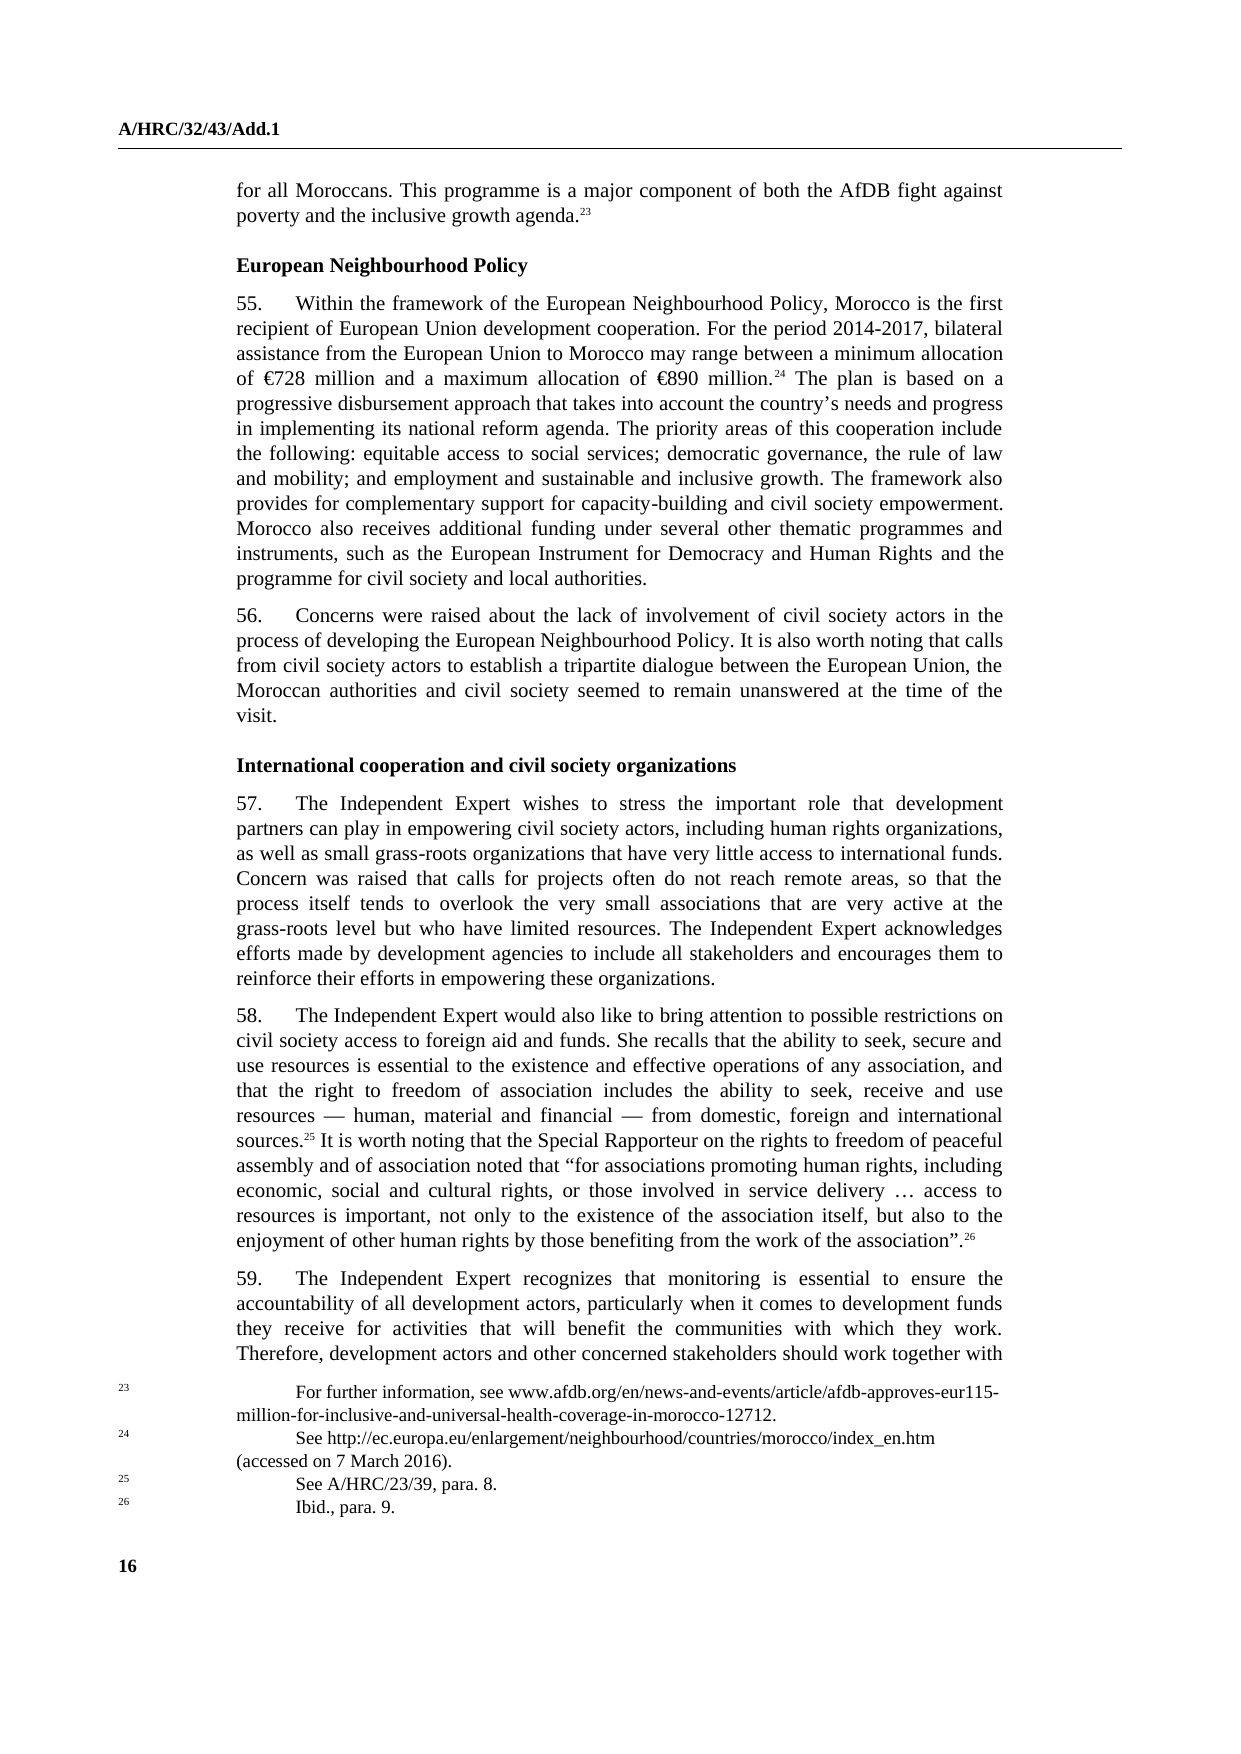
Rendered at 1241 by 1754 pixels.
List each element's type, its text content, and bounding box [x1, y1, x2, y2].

text 56. Concerns were raised about the lack of involvement of civil society actors in the process of developing the European Neighbourhood Policy. It is also worth noting that calls from civil society actors to establish a tripartite dialogue between the European Union, the Moroccan authorities and civil society seemed to remain unanswered at the time of the visit. [236, 602, 1004, 727]
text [236, 1265, 1004, 1365]
text 58. The Independent Expert would also like to bring attention to possible restrictions on civil society access to foreign aid and funds. She recalls that the ability to seek, secure and use resources is essential to the existence and effective operations of any association, and that the right to freedom of association includes the ability to seek, receive and use resources — human, material and financial — from domestic, foreign and international sources. It is worth noting that the Special Rapporteur on the rights to freedom of peaceful assembly and of association noted that “for associations promoting human rights, including economic, social and cultural rights, or those involved in service delivery … access to resources is important, not only to the existence of the association itself, but also to the enjoyment of other human rights by those benefiting from the work of the association”. [236, 1002, 1004, 1252]
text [236, 177, 1004, 227]
text European Neighbourhood Policy [118, 252, 1004, 277]
text International cooperation and civil society organizations [118, 752, 1004, 777]
text 57. The Independent Expert wishes to stress the important role that development partners can play in empowering civil society actors, including human rights organizations, as well as small grass-roots organizations that have very little access to international funds. Concern was raised that calls for projects often do not reach remote areas, so that the process itself tends to overlook the very small associations that are very active at the grass-roots level but who have limited resources. The Independent Expert acknowledges efforts made by development agencies to include all stakeholders and encourages them to reinforce their efforts in empowering these organizations. [236, 790, 1004, 990]
text 55. Within the framework of the European Neighbourhood Policy, Morocco is the first recipient of European Union development cooperation. For the period 2014-2017, bilateral assistance from the European Union to Morocco may range between a minimum allocation of €728 million and a maximum allocation of €890 million. The plan is based on a progressive disbursement approach that takes into account the country’s needs and progress in implementing its national reform agenda. The priority areas of this cooperation include the following: equitable access to social services; democratic governance, the rule of law and mobility; and employment and sustainable and inclusive growth. The framework also provides for complementary support for capacity-building and civil society empowerment. Morocco also receives additional funding under several other thematic programmes and instruments, such as the European Instrument for Democracy and Human Rights and the programme for civil society and local authorities. [236, 290, 1004, 590]
